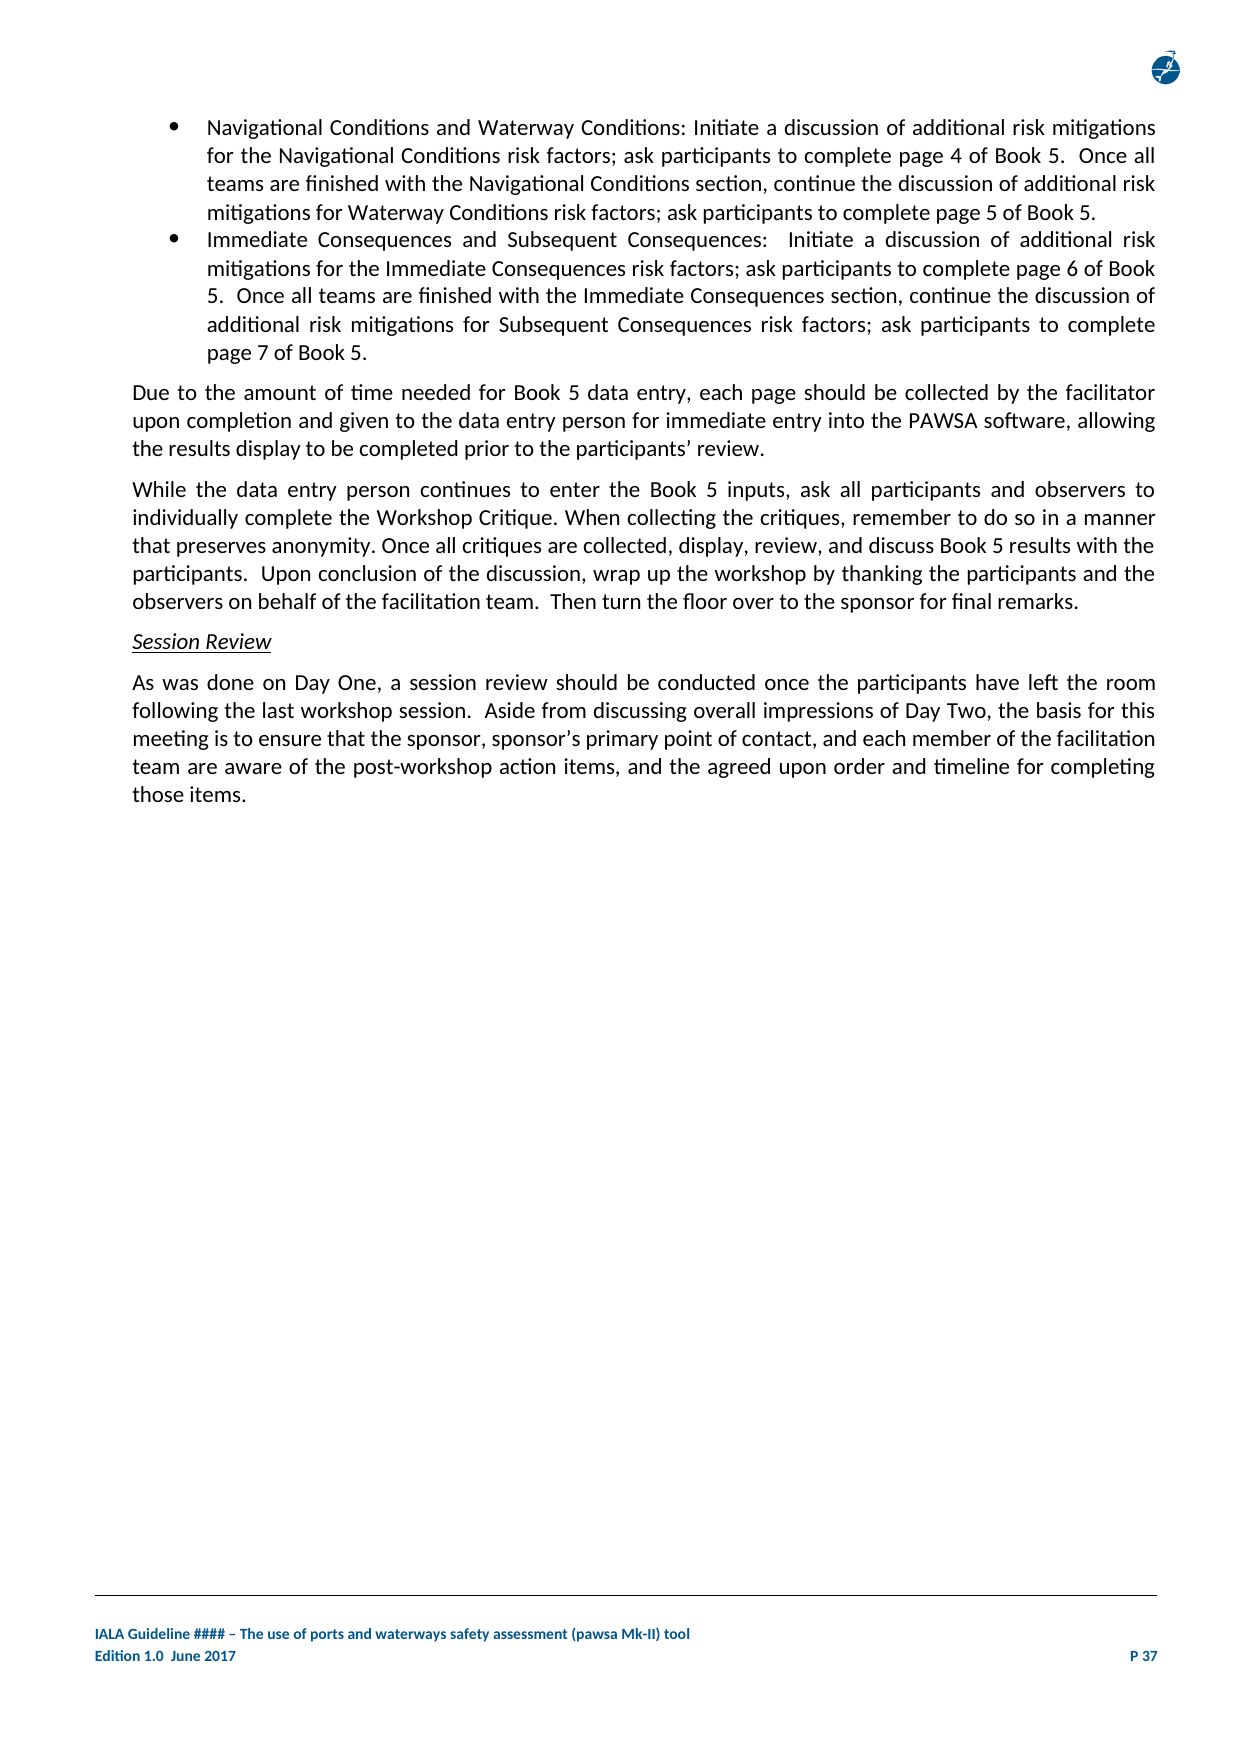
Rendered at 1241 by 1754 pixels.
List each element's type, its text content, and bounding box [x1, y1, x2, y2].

list Navigational Conditions and Waterway Conditions: Initiate a discussion of additional risk mitigations for the Navigational Conditions risk factors; ask participants to complete page 4 of Book 5. Once all teams are finished with the Navigational Conditions section, continue the discussion of additional risk mitigations for Waterway Conditions risk factors; ask participants to complete page 5 of Book 5. [169, 113, 1157, 226]
picture [1120, 0, 1239, 119]
text Due to the amount of time needed for Book 5 data entry, each page should be collected by the facilitator upon completion and given to the data entry person for immediate entry into the PAWSA software, allowing the results display to be completed prior to the participants’ review. [132, 378, 1157, 462]
text While the data entry person continues to enter the Book 5 inputs, ask all participants and observers to individually complete the Workshop Critique. When collecting the critiques, remember to do so in a manner that preserves anonymity. Once all critiques are collected, display, review, and discuss Book 5 results with the participants. Upon conclusion of the discussion, wrap up the workshop by thanking the participants and the observers on behalf of the facilitation team. Then turn the floor over to the sponsor for final remarks. [132, 475, 1157, 615]
list Immediate Consequences and Subsequent Consequences: Initiate a discussion of additional risk mitigations for the Immediate Consequences risk factors; ask participants to complete page 6 of Book 5. Once all teams are finished with the Immediate Consequences section, continue the discussion of additional risk mitigations for Subsequent Consequences risk factors; ask participants to complete page 7 of Book 5. [169, 226, 1157, 366]
text Session Review [132, 627, 1157, 655]
text As was done on Day One, a session review should be conducted once the participants have left the room following the last workshop session. Aside from discussing overall impressions of Day Two, the basis for this meeting is to ensure that the sponsor, sponsor’s primary point of contact, and each member of the facilitation team are aware of the post-workshop action items, and the agreed upon order and timeline for completing those items. [132, 668, 1157, 808]
